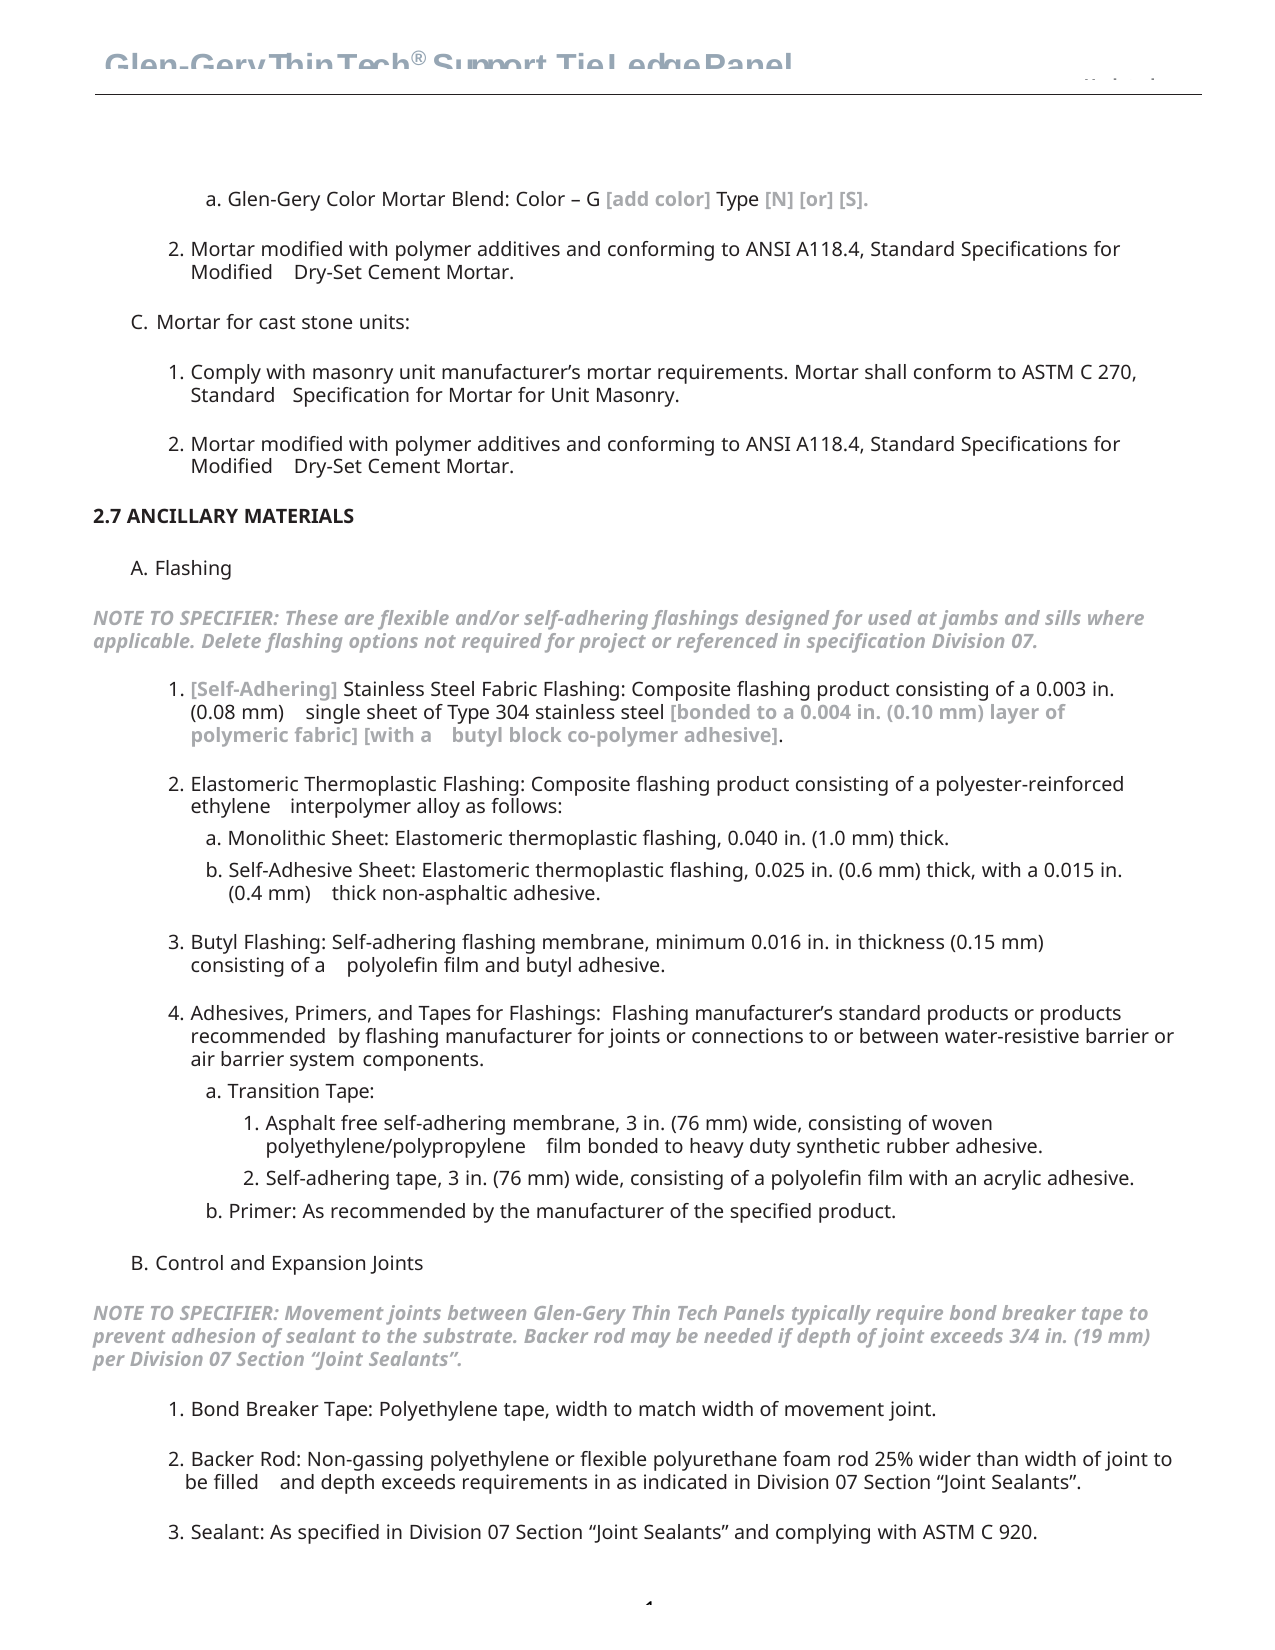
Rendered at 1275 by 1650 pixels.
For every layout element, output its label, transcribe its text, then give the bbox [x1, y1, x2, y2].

list Mortar modified with polymer additives and conforming to ANSI A118.4, Standard Specifications for Modified Dry-Set Cement Mortar. [168, 433, 1137, 478]
list Sealant: As specified in Division 07 Section “Joint Sealants” and complying with ASTM C 920. [168, 1518, 1212, 1545]
list Asphalt free self-adhering membrane, 3 in. (76 mm) wide, consisting of woven polyethylene/polypropylene film bonded to heavy duty synthetic rubber adhesive. [243, 1112, 1172, 1158]
list Elastomeric Thermoplastic Flashing: Composite flashing product consisting of a polyester-reinforced ethylene interpolymer alloy as follows: [168, 773, 1126, 818]
list Mortar modified with polymer additives and conforming to ANSI A118.4, Standard Specifications for Modified Dry-Set Cement Mortar. [168, 238, 1137, 284]
subtitle NOTE TO SPECIFIER: These are flexible and/or self-adhering flashings designed for used at jambs and sills where applicable. Delete flashing options not required for project or referenced in specification Division 07. [93, 607, 1187, 653]
list Monolithic Sheet: Elastomeric thermoplastic flashing, 0.040 in. (1.0 mm) thick. [205, 824, 1212, 852]
list Control and Expansion Joints [130, 1249, 1212, 1276]
subtitle ANCILLARY MATERIALS [93, 502, 1212, 529]
list Bond Breaker Tape: Polyethylene tape, width to match width of movement joint. [168, 1395, 1212, 1422]
list Self-adhering tape, 3 in. (76 mm) wide, consisting of a polyolefin film with an acrylic adhesive. [243, 1164, 1212, 1191]
list Mortar for cast stone units: [130, 308, 1212, 335]
list Glen-Gery Color Mortar Blend: Color – G [add color] Type [N] [or] [S]. [205, 185, 1212, 212]
list Transition Tape: [205, 1077, 1212, 1104]
list Comply with masonry unit manufacturer’s mortar requirements. Mortar shall conform to ASTM C 270, Standard Specification for Mortar for Unit Masonry. [168, 361, 1154, 407]
subtitle NOTE TO SPECIFIER: Movement joints between Glen-Gery Thin Tech Panels typically require bond breaker tape to prevent adhesion of sealant to the substrate. Backer rod may be needed if depth of joint exceeds 3/4 in. (19 mm) per Division 07 Section “Joint Sealants”. [93, 1302, 1190, 1371]
list Butyl Flashing: Self-adhering flashing membrane, minimum 0.016 in. in thickness (0.15 mm) consisting of a polyolefin film and butyl adhesive. [168, 931, 1104, 977]
list Adhesives, Primers, and Tapes for Flashings: Flashing manufacturer’s standard products or products recommended by flashing manufacturer for joints or connections to or between water-resistive barrier or air barrier system components. [168, 1002, 1187, 1071]
list Primer: As recommended by the manufacturer of the specified product. [205, 1197, 1212, 1224]
list [Self-Adhering] Stainless Steel Fabric Flashing: Composite flashing product consisting of a 0.003 in. (0.08 mm) single sheet of Type 304 stainless steel [bonded to a 0.004 in. (0.10 mm) layer of polymeric fabric] [with a butyl block co-polymer adhesive]. [168, 678, 1154, 747]
list Backer Rod: Non-gassing polyethylene or flexible polyurethane foam rod 25% wider than width of joint to be filled and depth exceeds requirements in as indicated in Division 07 Section “Joint Sealants”. [168, 1448, 1174, 1494]
list Self-Adhesive Sheet: Elastomeric thermoplastic flashing, 0.025 in. (0.6 mm) thick, with a 0.015 in. (0.4 mm) thick non-asphaltic adhesive. [205, 859, 1154, 905]
list Flashing [130, 554, 1212, 581]
